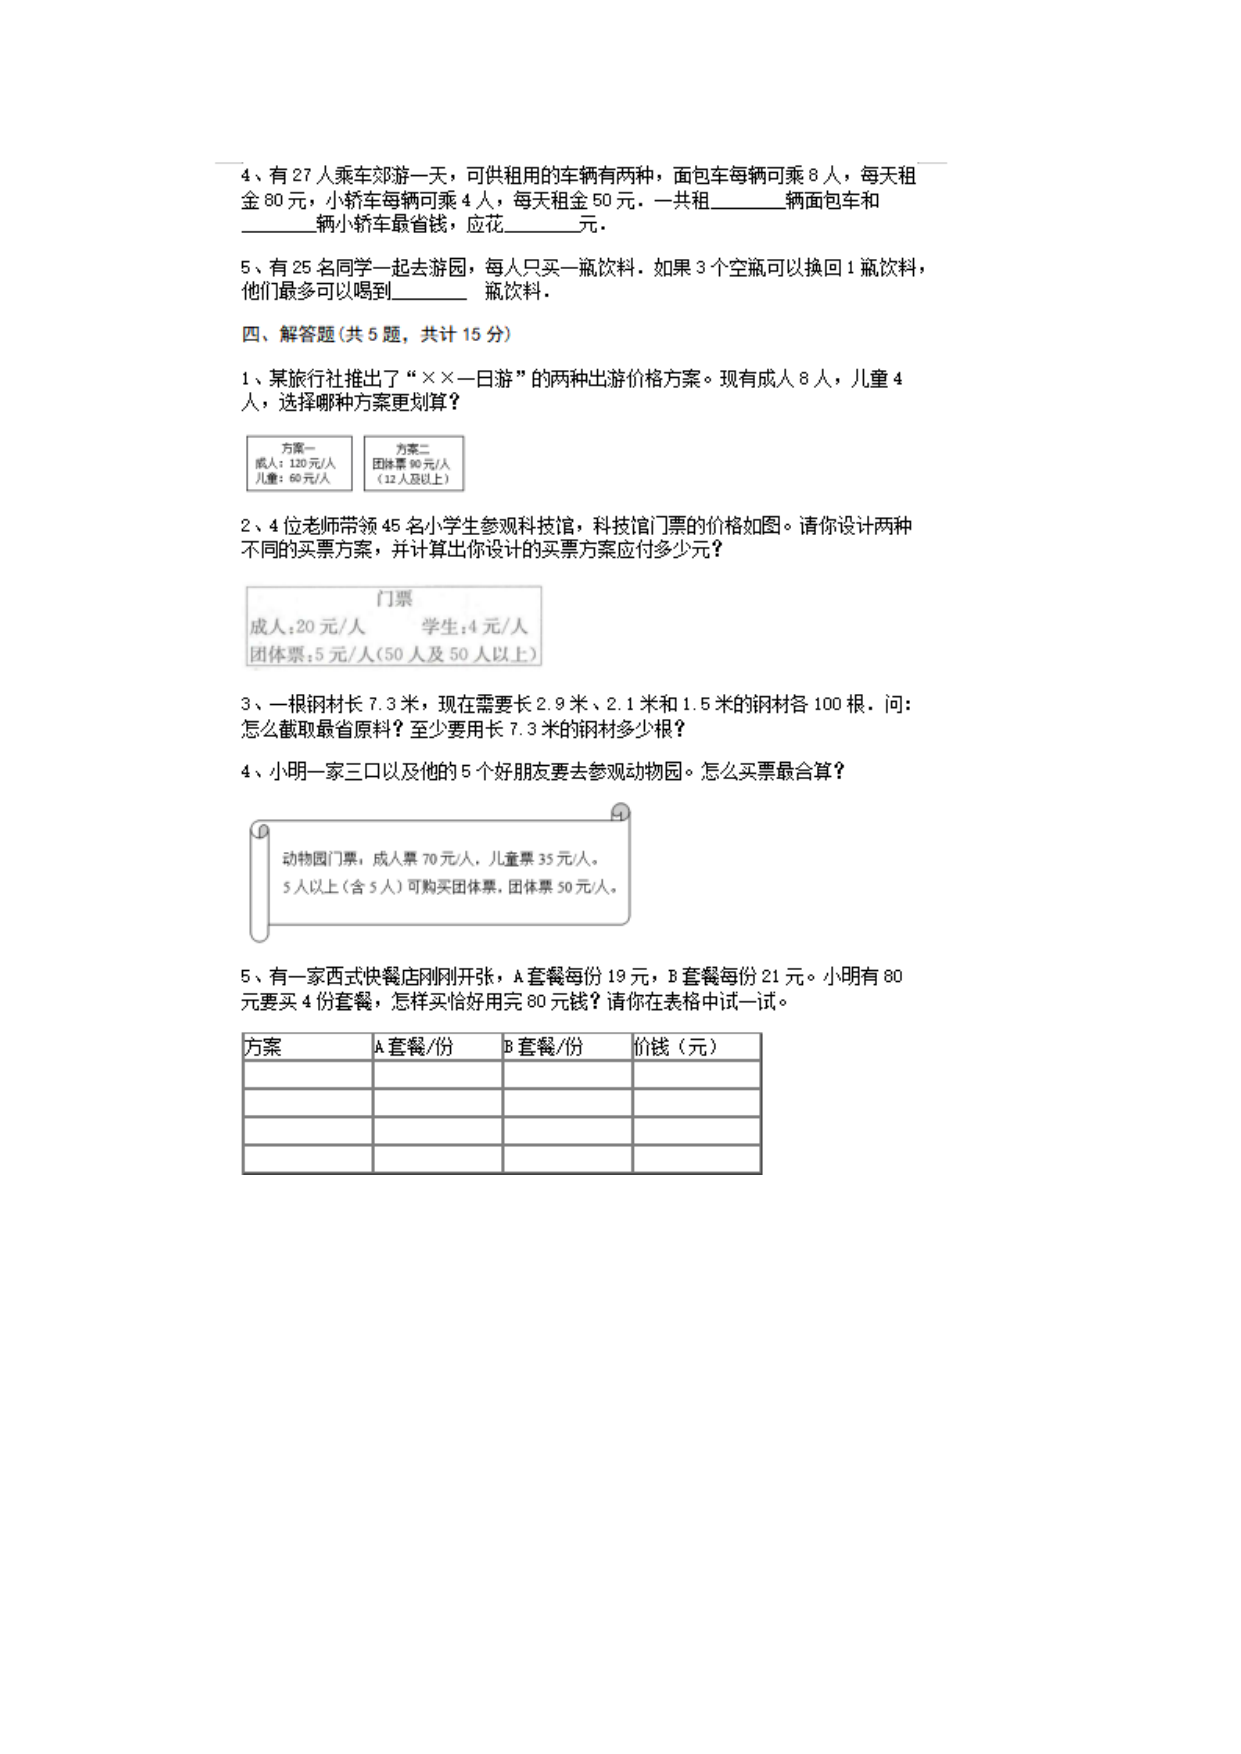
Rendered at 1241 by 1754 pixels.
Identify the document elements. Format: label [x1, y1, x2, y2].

picture [206, 162, 1035, 1175]
